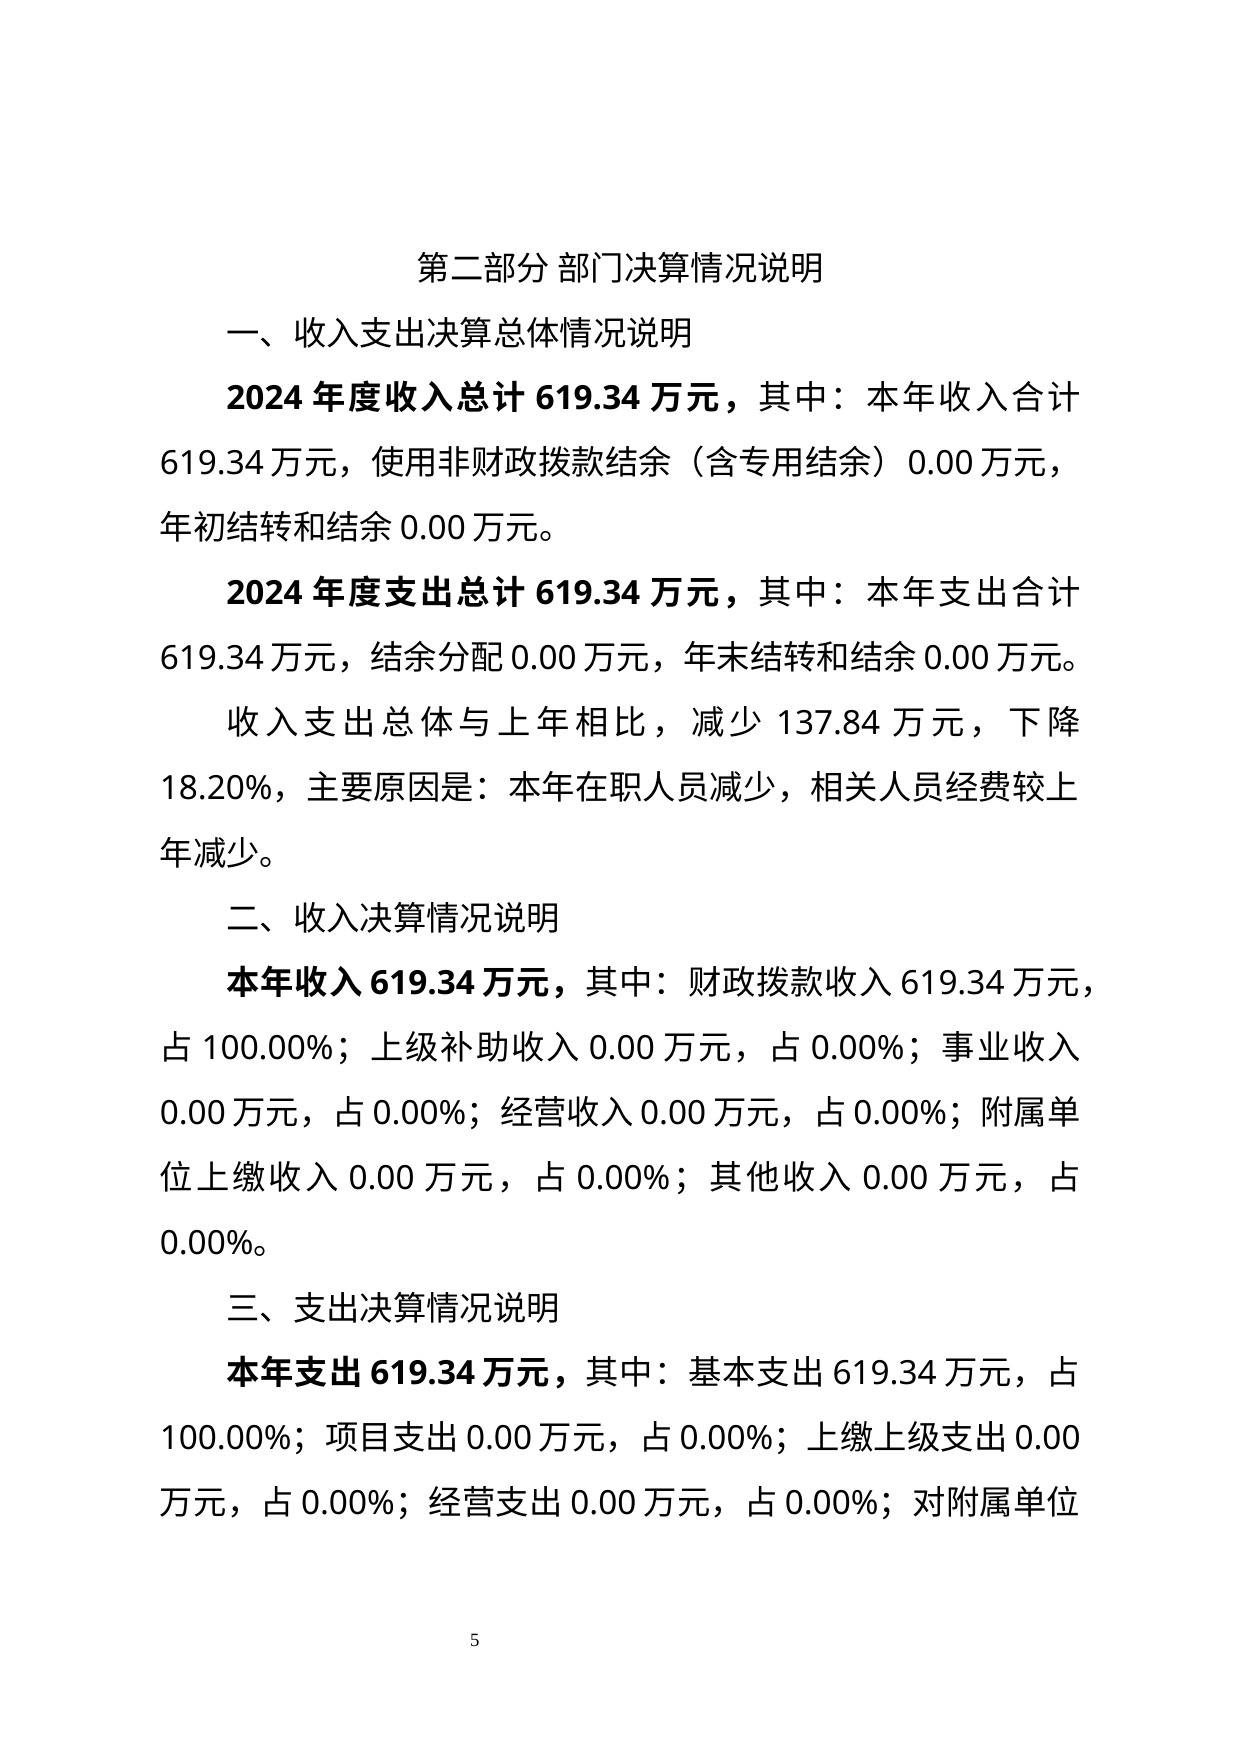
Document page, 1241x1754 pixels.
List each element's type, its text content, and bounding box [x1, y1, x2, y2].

text 一、收入支出决算总体情况说明 [159, 298, 1081, 363]
text 二、收入决算情况说明 [159, 883, 1081, 948]
text 2024年度支出总计619.34万元，其中：本年支出合计619.34万元，结余分配0.00万元，年末结转和结余0.00万元。 [159, 558, 1081, 688]
text 第二部分 部门决算情况说明 [159, 233, 1081, 298]
text 2024年度收入总计619.34万元，其中：本年收入合计619.34万元，使用非财政拨款结余（含专用结余）0.00万元，年初结转和结余0.00万元。 [159, 363, 1081, 558]
text 本年收入619.34万元，其中：财政拨款收入619.34万元，占100.00%；上级补助收入0.00万元，占0.00%；事业收入0.00万元，占0.00%；经营收入0.00万元，占0.00%；附属单位上缴收入0.00万元，占0.00%；其他收入0.00万元，占0.00%。 [159, 948, 1081, 1273]
text 三、支出决算情况说明 [159, 1273, 1081, 1338]
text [159, 1338, 1081, 1533]
text 收入支出总体与上年相比，减少137.84万元，下降18.20%，主要原因是：本年在职人员减少，相关人员经费较上年减少。 [159, 688, 1081, 883]
